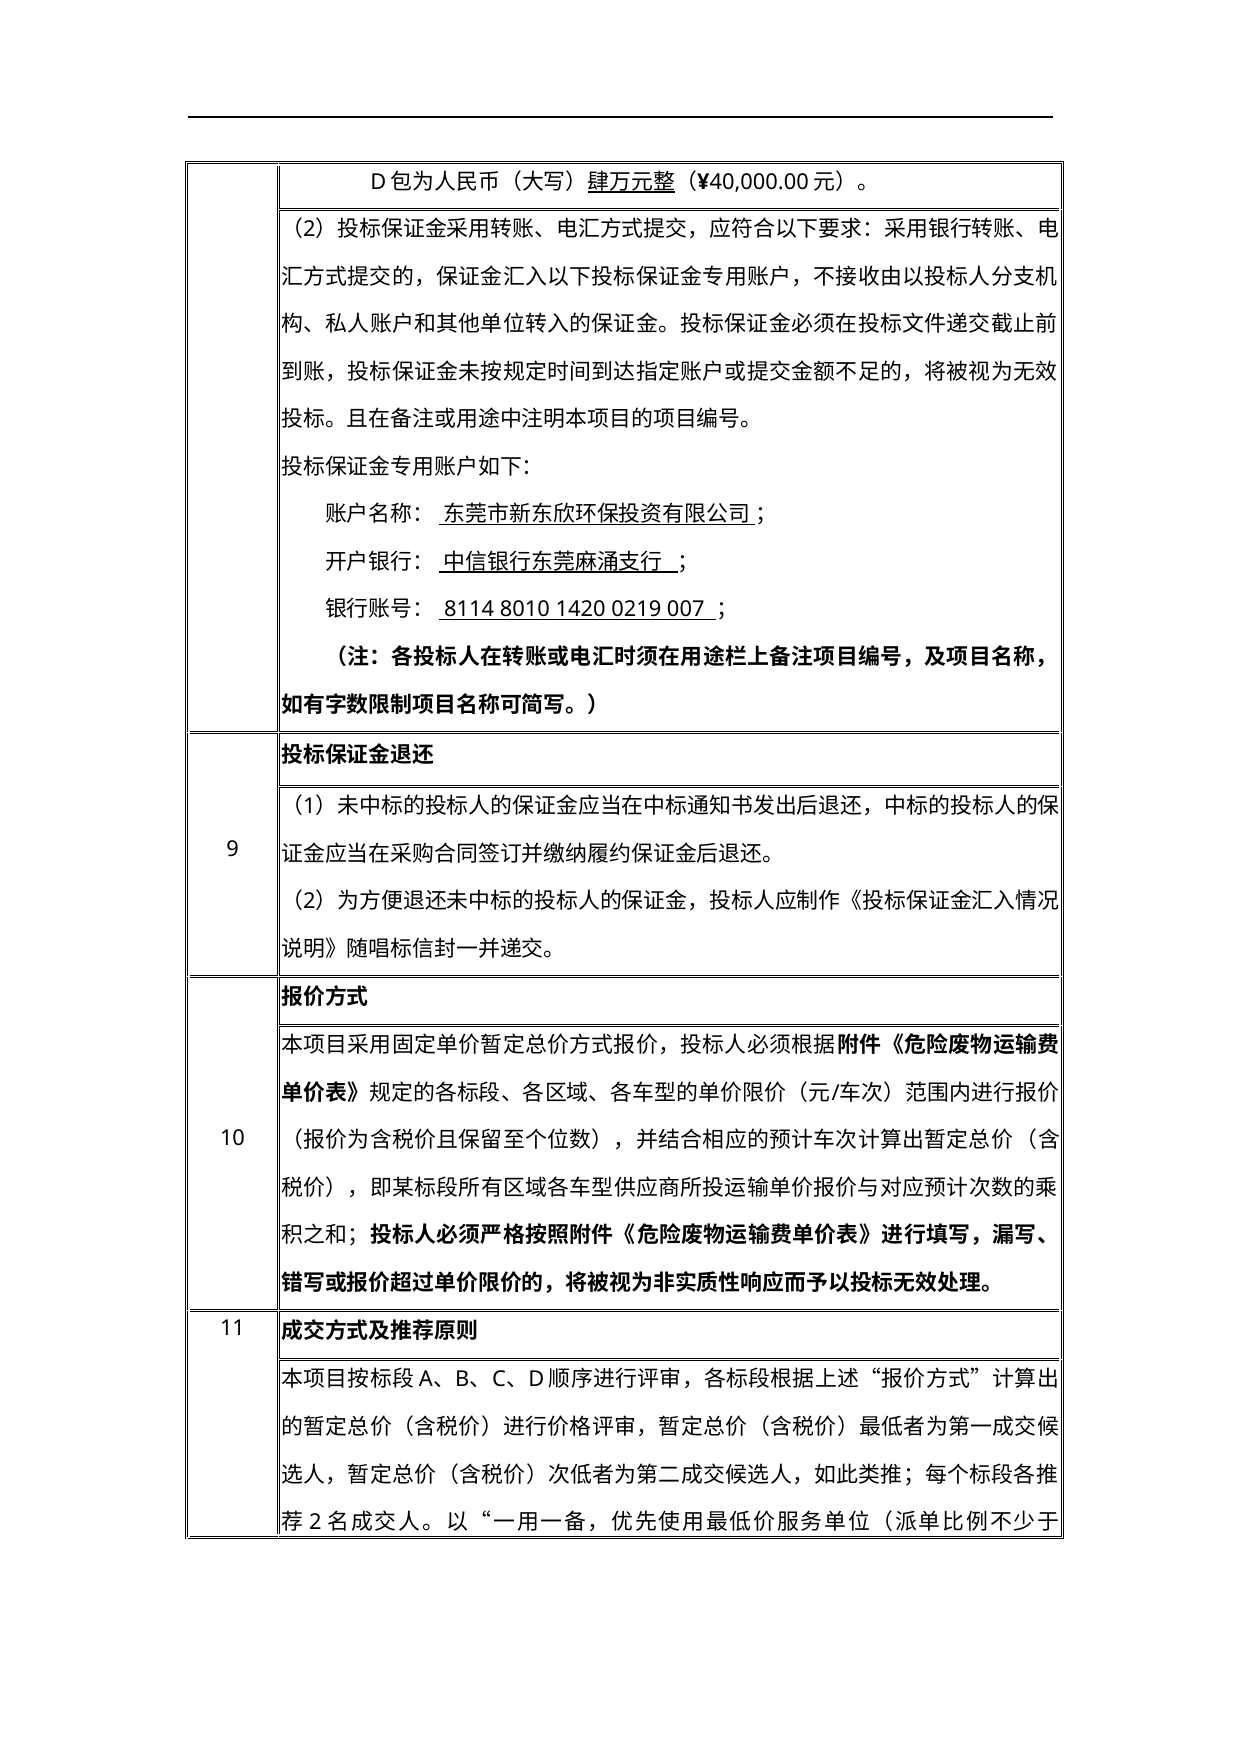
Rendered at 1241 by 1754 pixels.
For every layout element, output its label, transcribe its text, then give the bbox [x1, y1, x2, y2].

table_cell 10 [187, 975, 278, 1309]
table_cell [278, 1358, 1063, 1536]
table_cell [278, 164, 1061, 208]
table_cell 成交方式及推荐原则 [278, 1309, 1063, 1358]
table_cell 报价方式 [278, 975, 1063, 1024]
table_cell 投标保证金退还 [280, 731, 1061, 785]
table_cell （2）投标保证金采用转账、电汇方式提交，应符合以下要求：采用银行转账、电汇方式提交的，保证金汇入以下投标保证金专用账户，不接收由以投标人分支机构、私人账户和其他单位转入的保证金。投标保证金必须在投标文件递交截止前到账，投标保证金未按规定时间到达指定账户或提交金额不足的，将被视为无效投标。且在备注或用途中注明本项目的项目编号。 投标保证金专用账户如下： 账户名称： 东莞市新东欣环保投资有限公司 ； 开户银行： 中信银行东莞麻涌支行 ； 银行账号： 8114 8010 1420 0219 007 ； （注：各投标人在转账或电汇时须在用途栏上备注项目编号，及项目名称，如有字数限制项目名称可简写。） [278, 208, 1063, 731]
table_cell 11 [187, 1309, 278, 1536]
table_cell （1）未中标的投标人的保证金应当在中标通知书发出后退还，中标的投标人的保证金应当在采购合同签订并缴纳履约保证金后退还。 （2）为方便退还未中标的投标人的保证金，投标人应制作《投标保证金汇入情况说明》随唱标信封一并递交。 [278, 785, 1063, 975]
table_cell 9 [188, 731, 277, 975]
table_cell 本项目采用固定单价暂定总价方式报价，投标人必须根据附件《危险废物运输费单价表》规定的各标段、各区域、各车型的单价限价（元/车次）范围内进行报价（报价为含税价且保留至个位数），并结合相应的预计车次计算出暂定总价（含税价），即某标段所有区域各车型供应商所投运输单价报价与对应预计次数的乘积之和；投标人必须严格按照附件《危险废物运输费单价表》进行填写，漏写、错写或报价超过单价限价的，将被视为非实质性响应而予以投标无效处理。 [278, 1024, 1063, 1309]
